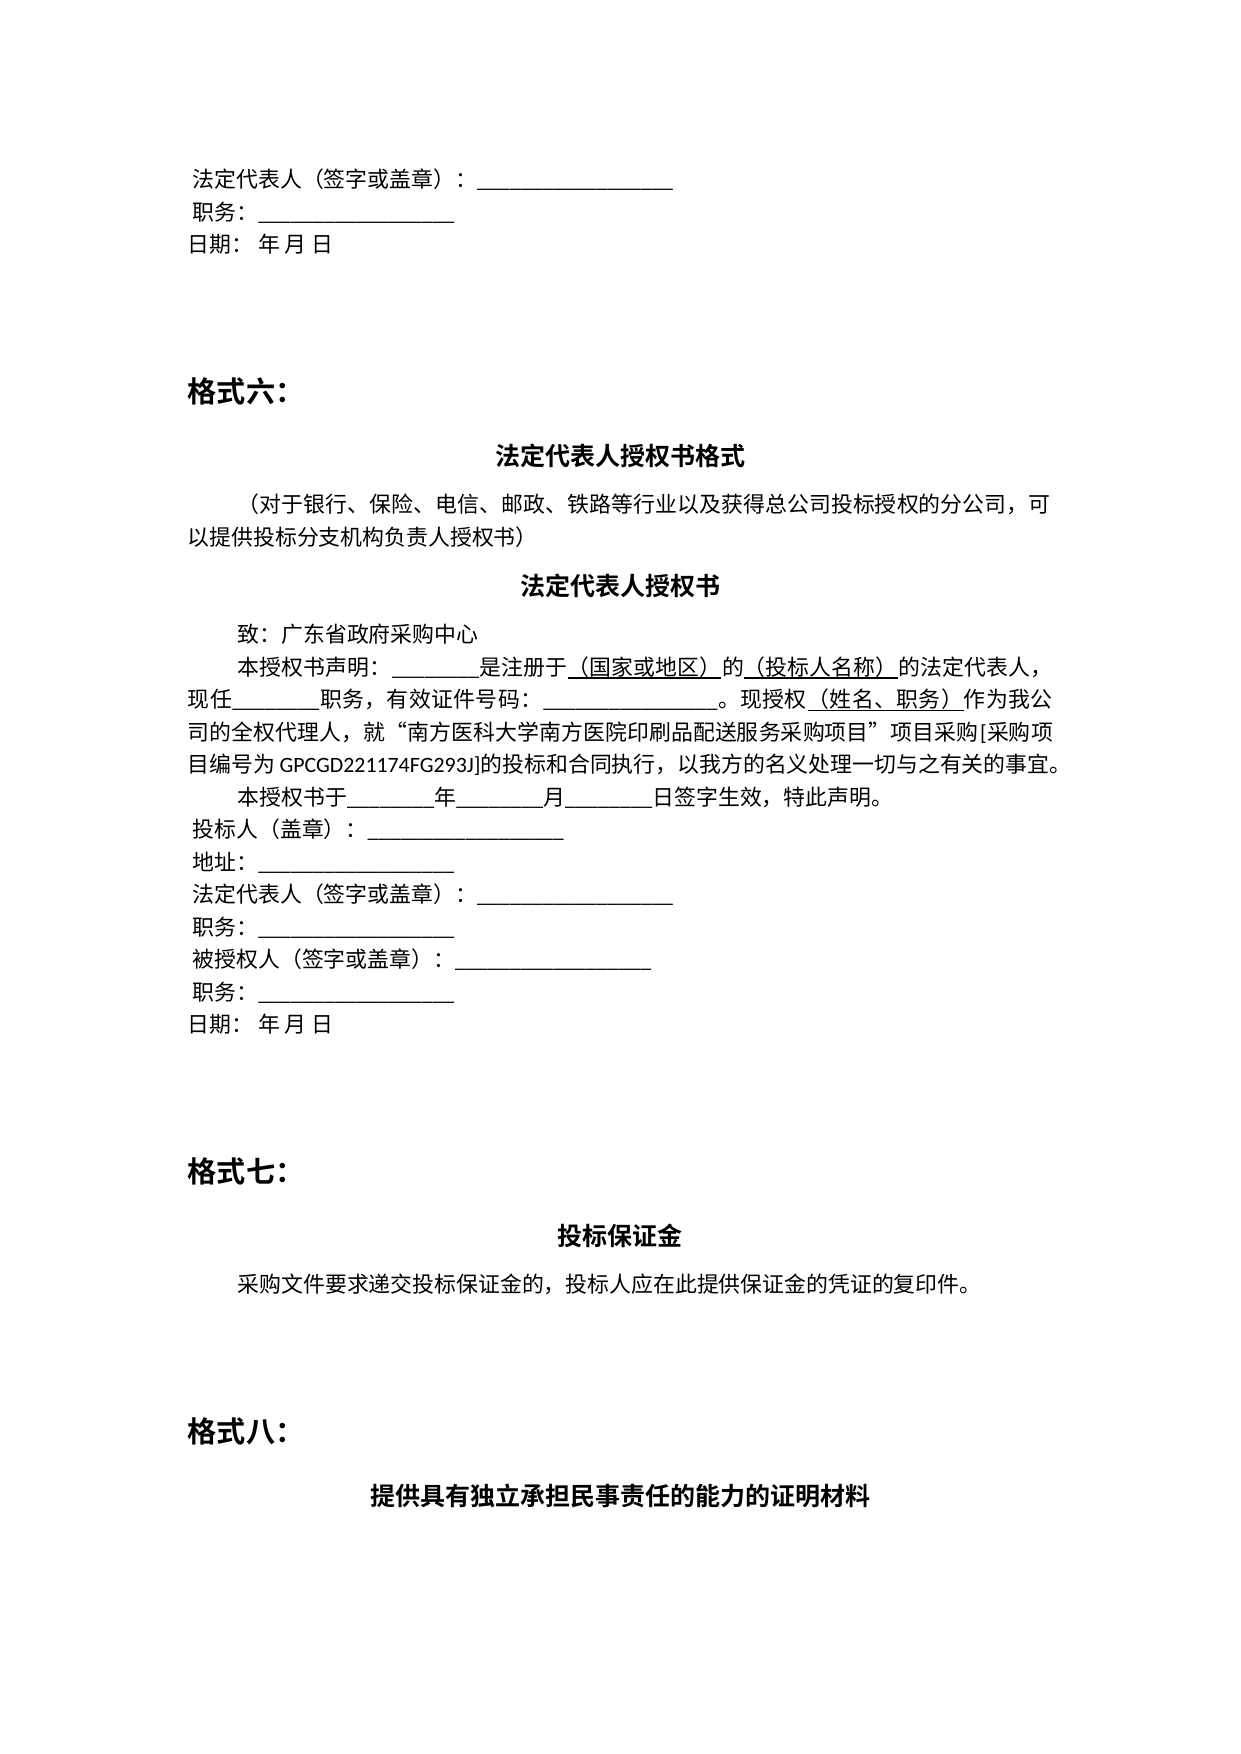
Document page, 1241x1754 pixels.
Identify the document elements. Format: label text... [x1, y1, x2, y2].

text （对于银行、保险、电信、邮政、铁路等行业以及获得总公司投标授权的分公司，可以提供投标分支机构负责人授权书） [187, 487, 1053, 552]
text 致：广东省政府采购中心 [187, 617, 1053, 649]
text 格式八： [187, 1397, 1053, 1462]
text 职务：__________________ [187, 909, 1053, 942]
text 职务：__________________ [187, 974, 1053, 1007]
text 法定代表人（签字或盖章）：__________________ [187, 877, 1053, 909]
text 格式六： [187, 357, 1053, 422]
text 法定代表人授权书 [187, 552, 1053, 617]
text 采购文件要求递交投标保证金的，投标人应在此提供保证金的凭证的复印件。 [187, 1267, 1053, 1299]
text 本授权书声明：________是注册于（国家或地区）的（投标人名称）的法定代表人，现任________职务，有效证件号码：________________。现授权（姓名、职务）作为我公司的全权代理人，就“南方医科大学南方医院印刷品配送服务采购项目”项目采购[采购项目编号为GPCGD221174FG293J]的投标和合同执行，以我方的名义处理一切与之有关的事宜。 [187, 649, 1053, 779]
text 职务：__________________ [187, 194, 1053, 227]
text 地址：__________________ [187, 844, 1053, 877]
text 投标人（盖章）：__________________ [187, 812, 1053, 844]
text 法定代表人（签字或盖章）：__________________ [187, 162, 1053, 194]
text 本授权书于________年________月________日签字生效，特此声明。 [187, 779, 1053, 812]
text 投标保证金 [187, 1202, 1053, 1267]
text 被授权人（签字或盖章）：__________________ [187, 942, 1053, 974]
text 日期： 年 月 日 [187, 1007, 1053, 1039]
text 格式七： [187, 1137, 1053, 1202]
text 日期： 年 月 日 [187, 227, 1053, 259]
text 提供具有独立承担民事责任的能力的证明材料 [187, 1462, 1053, 1527]
text 法定代表人授权书格式 [187, 422, 1053, 487]
